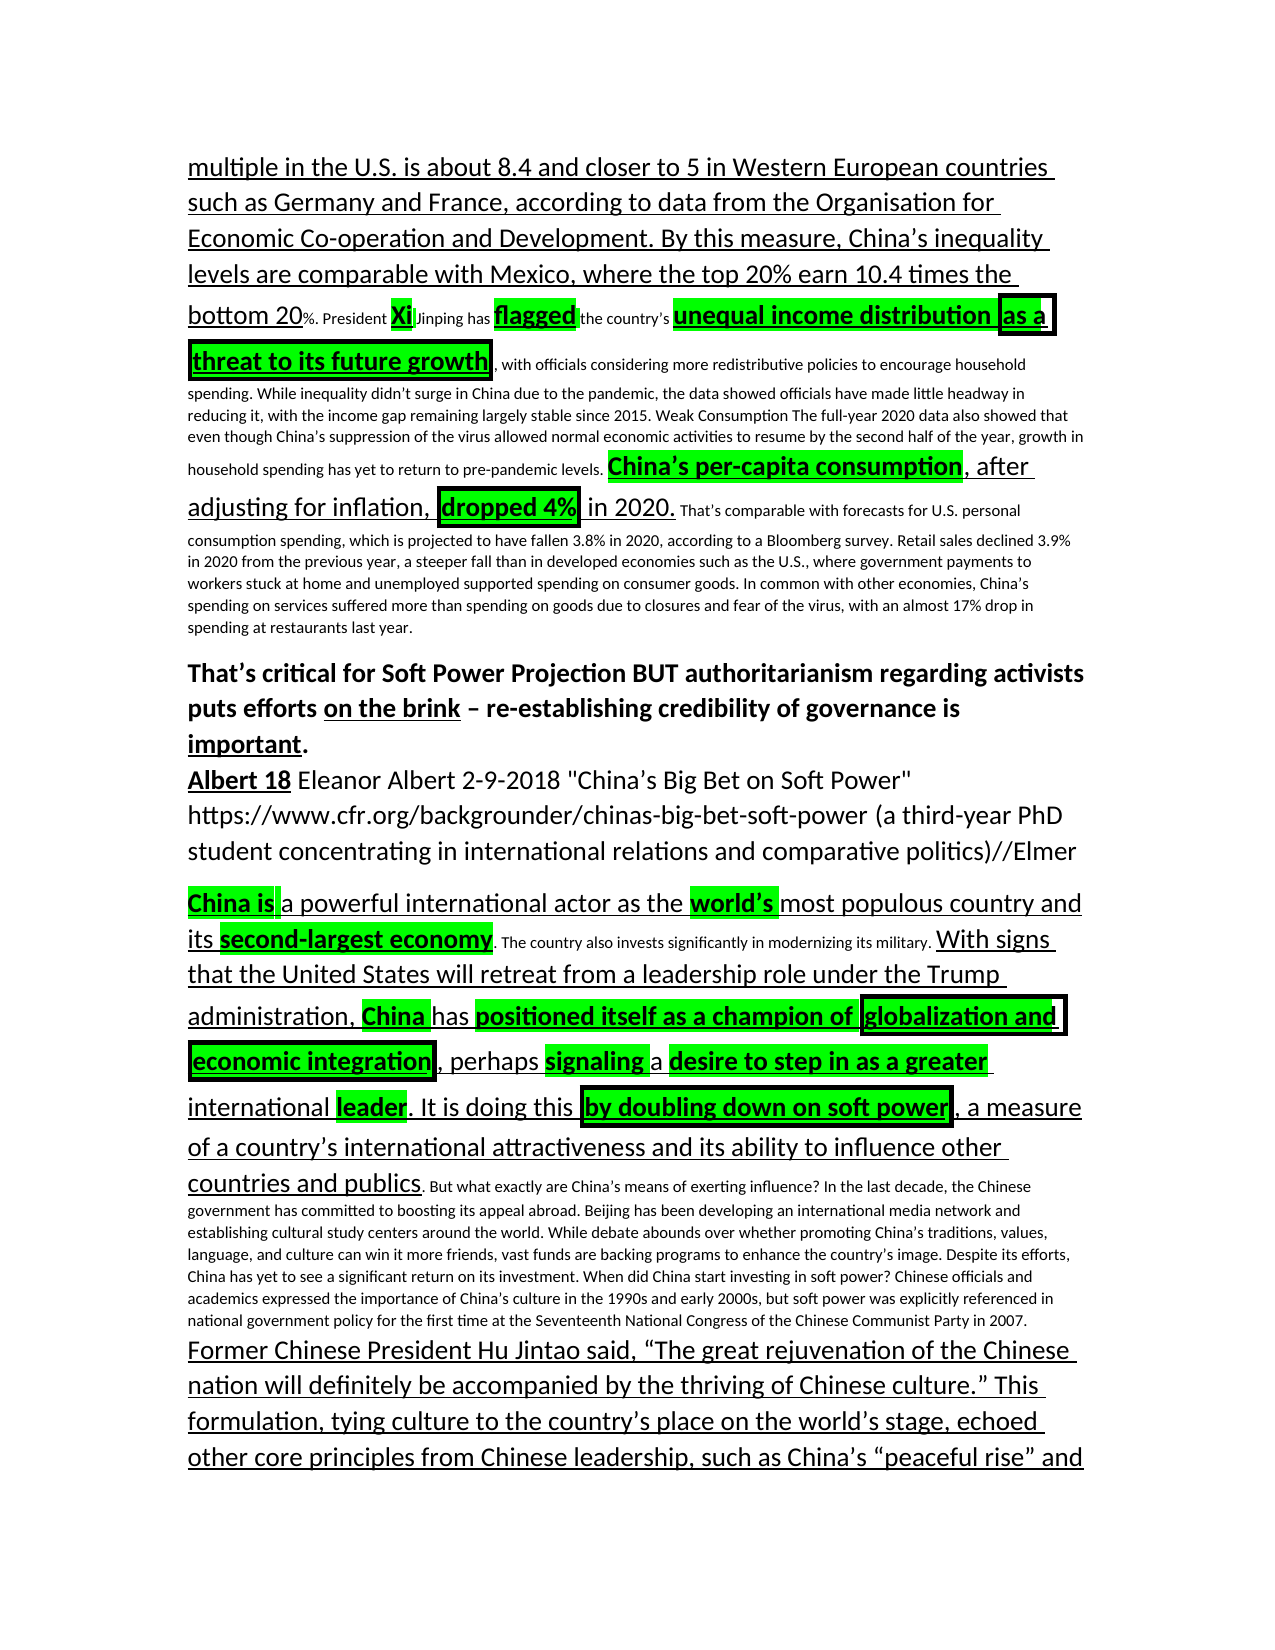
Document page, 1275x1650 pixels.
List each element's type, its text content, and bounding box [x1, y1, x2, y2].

text Albert 18 Eleanor Albert 2-9-2018 "China’s Big Bet on Soft Power" https://www.cfr.org/backgrounder/chinas-big-bet-soft-power (a third-year PhD student concentrating in international relations and comparative politics)//Elmer [187, 763, 1087, 867]
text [187, 150, 1087, 638]
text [187, 886, 1087, 1473]
subtitle That’s critical for Soft Power Projection BUT authoritarianism regarding activists puts efforts on the brink – re-establishing credibility of governance is important. [187, 656, 1087, 760]
